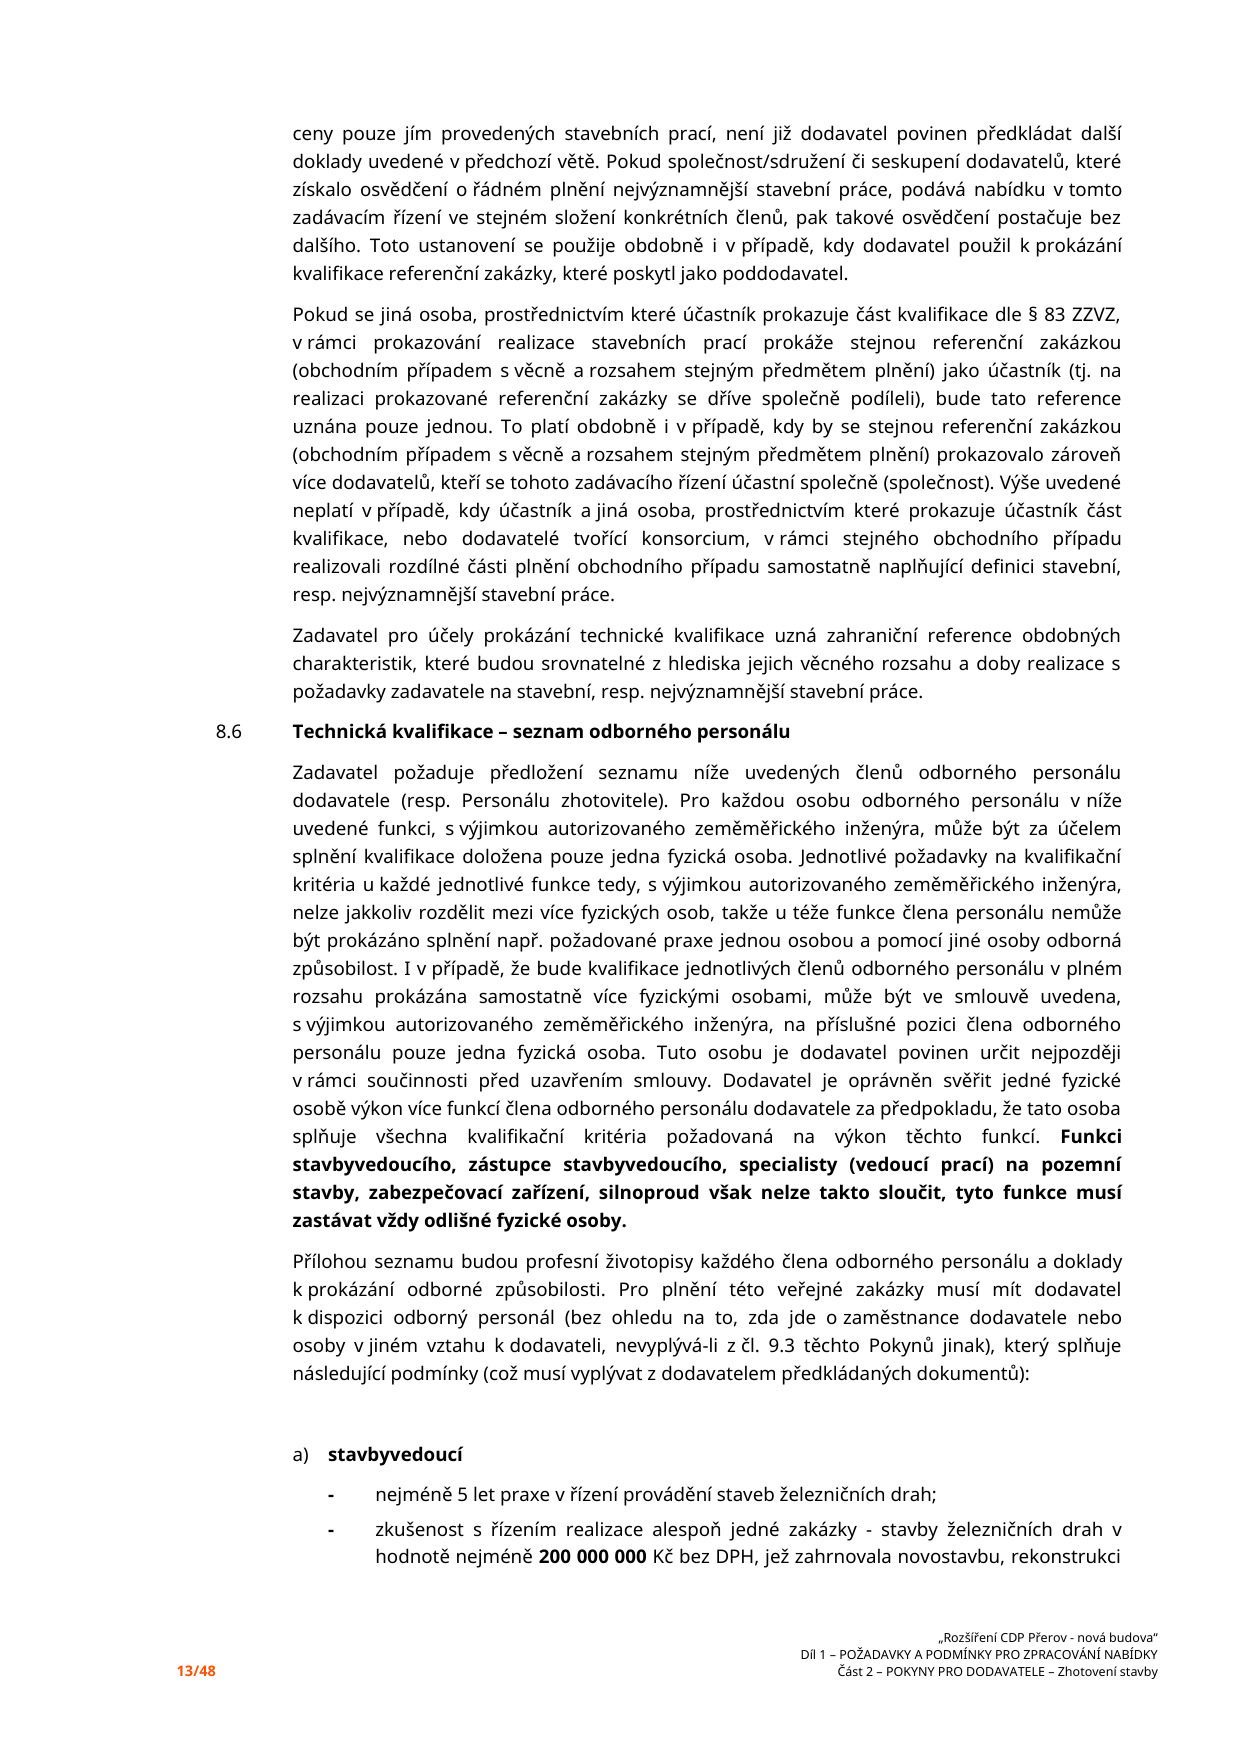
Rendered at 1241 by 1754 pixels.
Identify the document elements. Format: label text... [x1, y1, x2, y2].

text Zadavatel požaduje předložení seznamu níže uvedených členů odborného personálu dodavatele (resp. Personálu zhotovitele). Pro každou osobu odborného personálu v níže uvedené funkci, s výjimkou autorizovaného zeměměřického inženýra, může být za účelem splnění kvalifikace doložena pouze jedna fyzická osoba. Jednotlivé požadavky na kvalifikační kritéria u každé jednotlivé funkce tedy, s výjimkou autorizovaného zeměměřického inženýra, nelze jakkoliv rozdělit mezi více fyzických osob, takže u téže funkce člena personálu nemůže být prokázáno splnění např. požadované praxe jednou osobou a pomocí jiné osoby odborná způsobilost. I v případě, že bude kvalifikace jednotlivých členů odborného personálu v plném rozsahu prokázána samostatně více fyzickými osobami, může být ve smlouvě uvedena, s výjimkou autorizovaného zeměměřického inženýra, na příslušné pozici člena odborného personálu pouze jedna fyzická osoba. Tuto osobu je dodavatel povinen určit nejpozději v rámci součinnosti před uzavřením smlouvy. Dodavatel je oprávněn svěřit jedné fyzické osobě výkon více funkcí člena odborného personálu dodavatele za předpokladu, že tato osoba splňuje všechna kvalifikační kritéria požadovaná na výkon těchto funkcí. Funkci stavbyvedoucího, zástupce stavbyvedoucího, specialisty (vedoucí prací) na pozemní stavby, zabezpečovací zařízení, silnoproud však nelze takto sloučit, tyto funkce musí zastávat vždy odlišné fyzické osoby. [292, 759, 1122, 1233]
text Přílohou seznamu budou profesní životopisy každého člena odborného personálu a doklady k prokázání odborné způsobilosti. Pro plnění této veřejné zakázky musí mít dodavatel k dispozici odborný personál (bez ohledu na to, zda jde o zaměstnance dodavatele nebo osoby v jiném vztahu k dodavateli, nevyplývá-li z čl. 9.3 těchto Pokynů jinak), který splňuje následující podmínky (což musí vyplývat z dodavatelem předkládaných dokumentů): [292, 1248, 1122, 1386]
text Pokud se jiná osoba, prostřednictvím které účastník prokazuje část kvalifikace dle § 83 ZZVZ, v rámci prokazování realizace stavebních prací prokáže stejnou referenční zakázkou (obchodním případem s věcně a rozsahem stejným předmětem plnění) jako účastník (tj. na realizaci prokazované referenční zakázky se dříve společně podíleli), bude tato reference uznána pouze jednou. To platí obdobně i v případě, kdy by se stejnou referenční zakázkou (obchodním případem s věcně a rozsahem stejným předmětem plnění) prokazovalo zároveň více dodavatelů, kteří se tohoto zadávacího řízení účastní společně (společnost). Výše uvedené neplatí v případě, kdy účastník a jiná osoba, prostřednictvím které prokazuje účastník část kvalifikace, nebo dodavatelé tvořící konsorcium, v rámci stejného obchodního případu realizovali rozdílné části plnění obchodního případu samostatně naplňující definici stavební, resp. nejvýznamnější stavební práce. [292, 301, 1122, 607]
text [292, 121, 1122, 286]
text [328, 1516, 1122, 1569]
text Technická kvalifikace – seznam odborného personálu [216, 718, 1122, 744]
text nejméně 5 let praxe v řízení provádění staveb železničních drah; [328, 1482, 1122, 1507]
list stavbyvedoucí [292, 1441, 1122, 1467]
text Zadavatel pro účely prokázání technické kvalifikace uzná zahraniční reference obdobných charakteristik, které budou srovnatelné z hlediska jejich věcného rozsahu a doby realizace s požadavky zadavatele na stavební, resp. nejvýznamnější stavební práce. [292, 622, 1122, 703]
